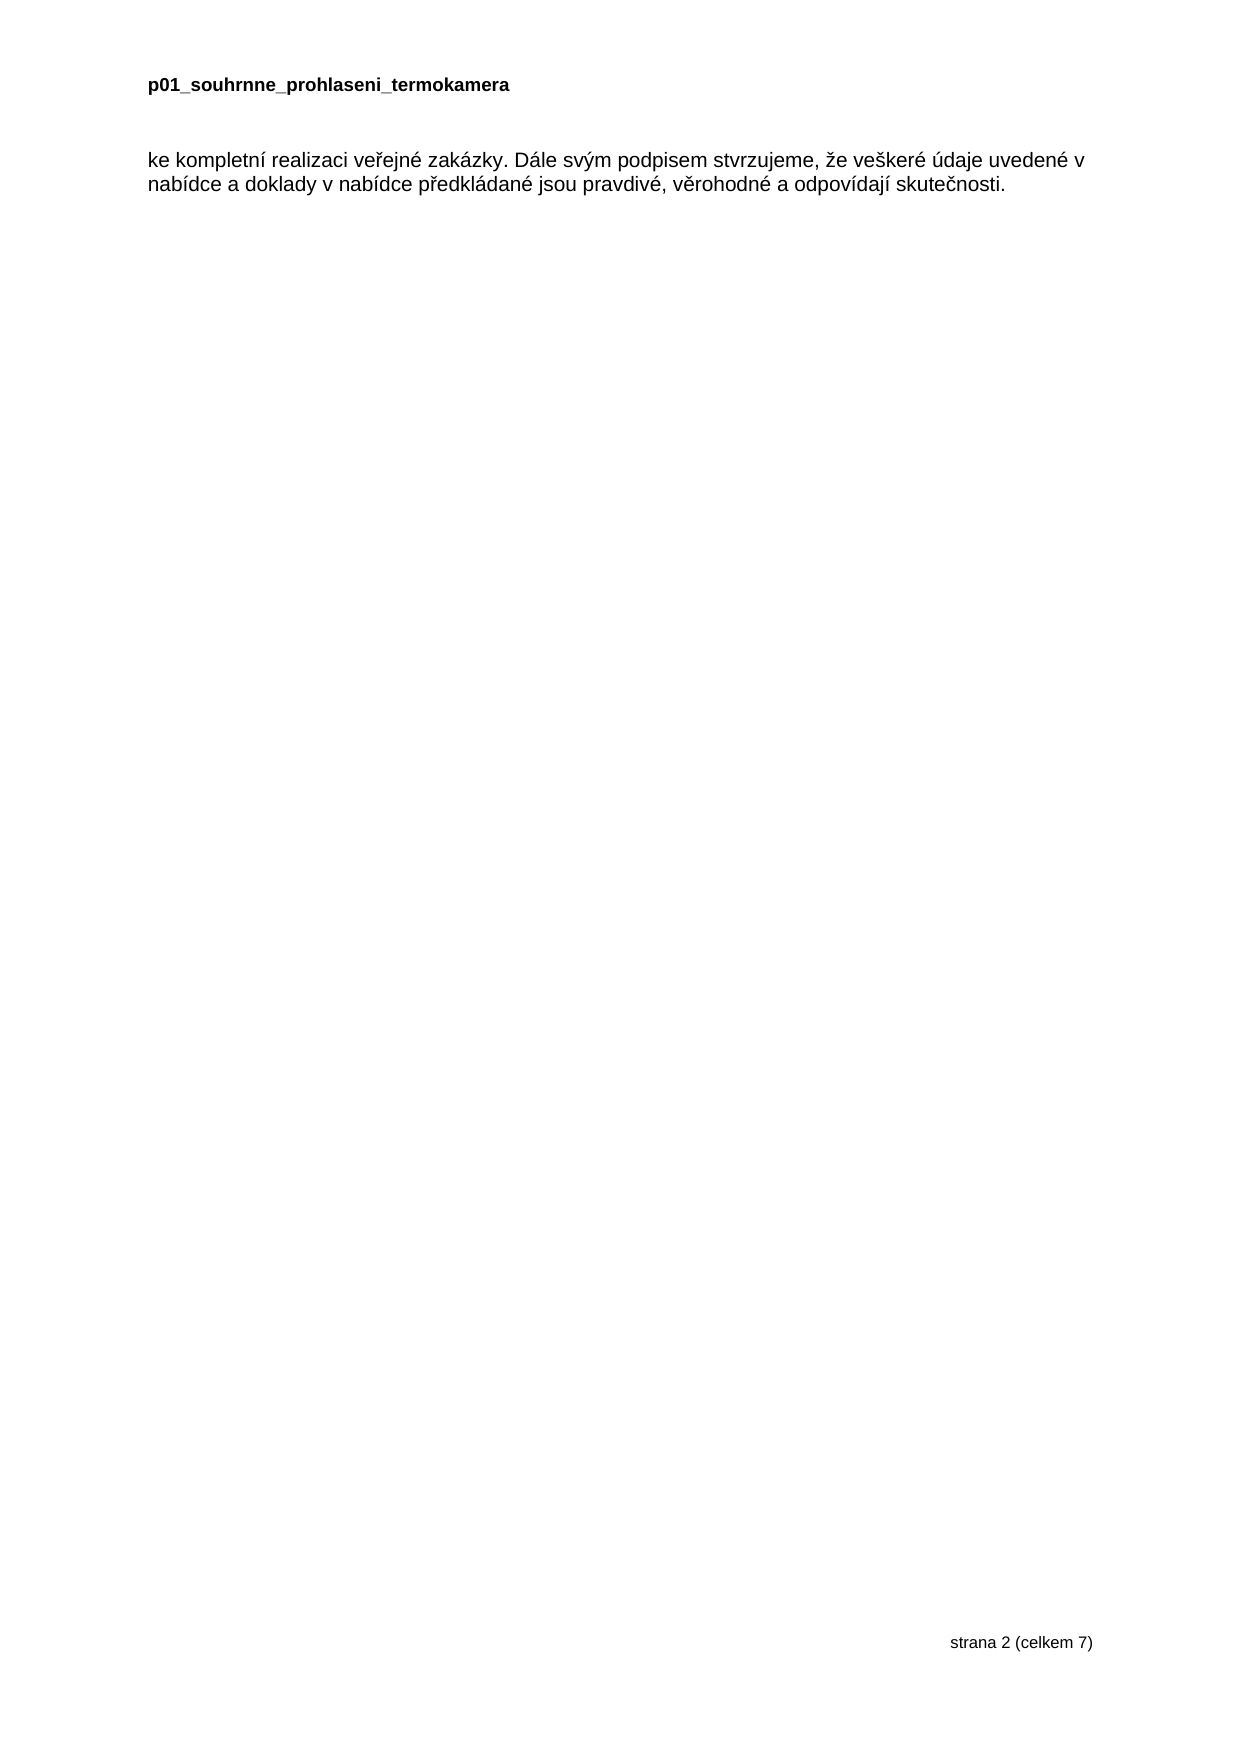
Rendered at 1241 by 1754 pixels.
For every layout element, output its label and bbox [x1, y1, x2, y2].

text [148, 148, 1093, 196]
